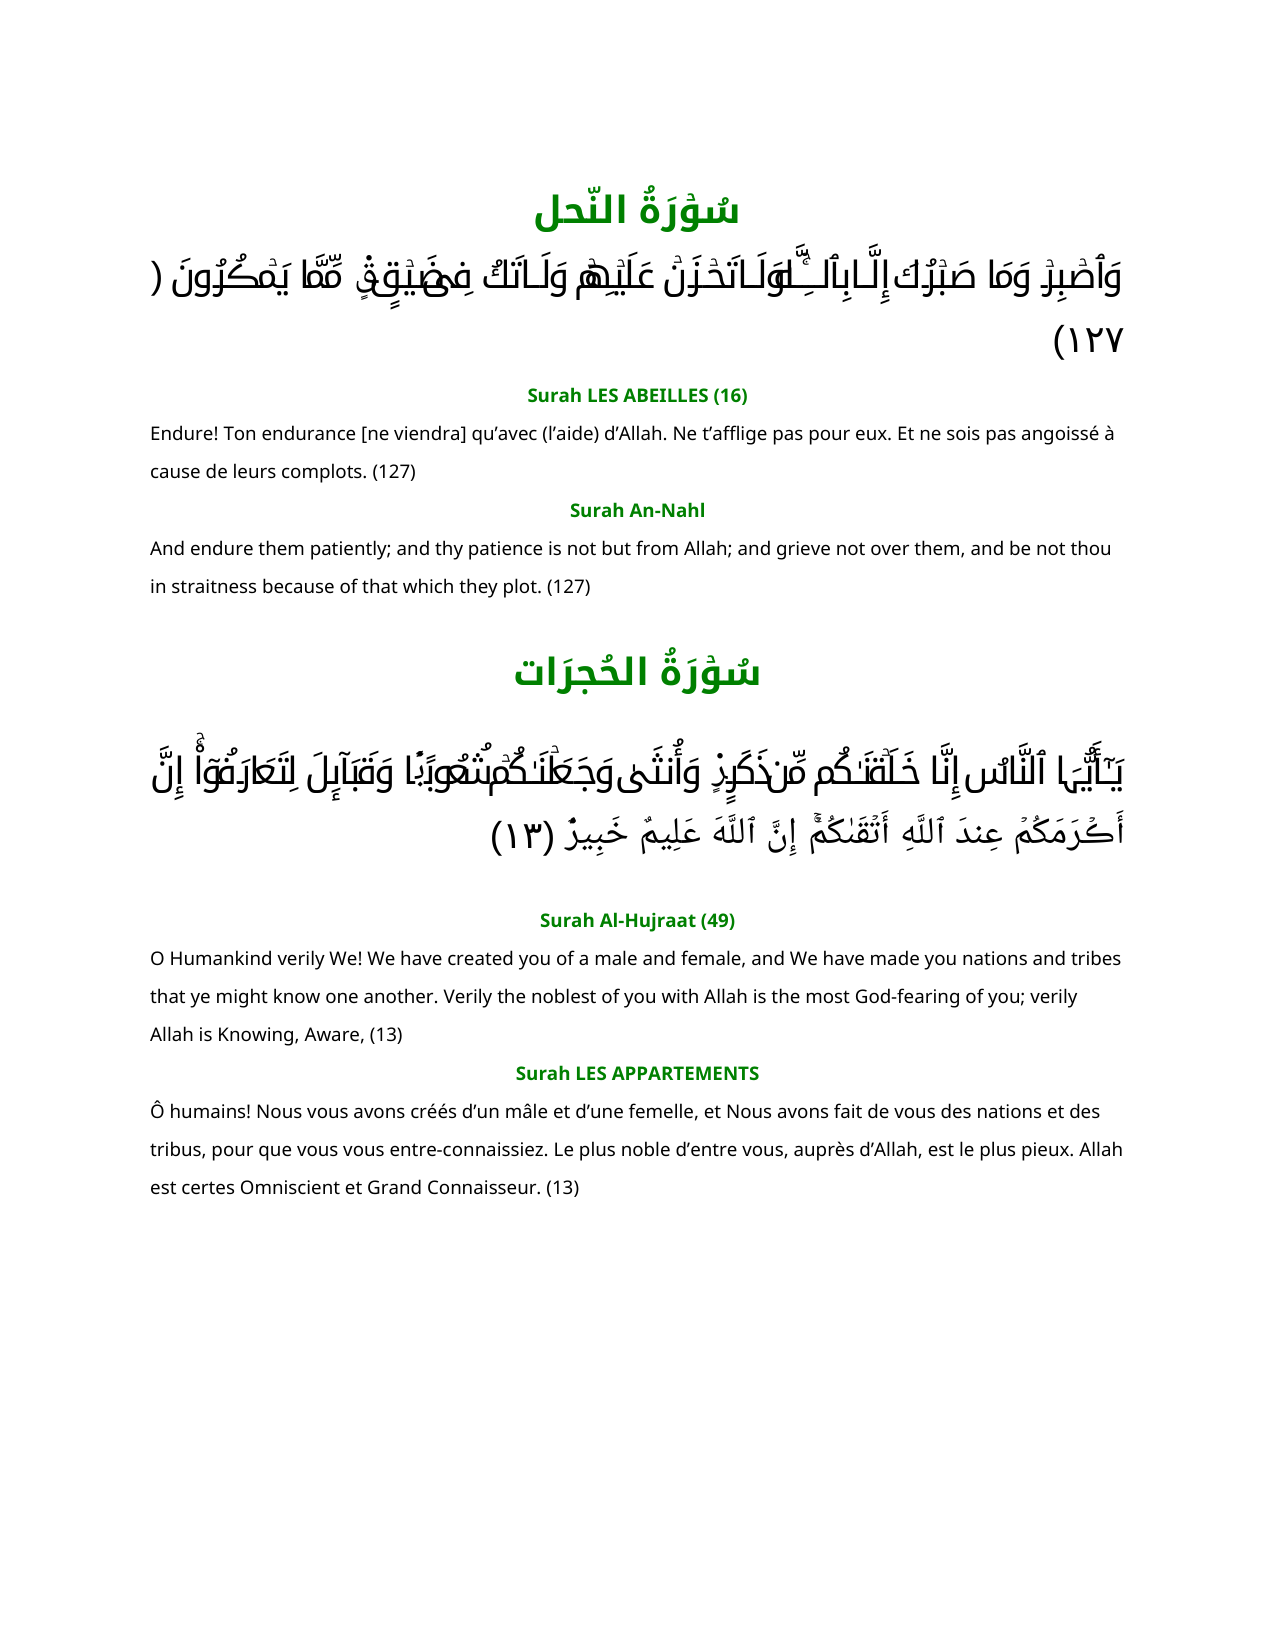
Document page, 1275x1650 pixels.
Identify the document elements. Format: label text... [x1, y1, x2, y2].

text Surah LES APPARTEMENTS [150, 1060, 1125, 1086]
text Ô humains! Nous vous avons créés d’un mâle et d’une femelle, et Nous avons fait de vous des nations et des tribus, pour que vous vous entre-connaissiez. Le plus noble d’entre vous, auprès d’Allah, est le plus pieux. Allah est certes Omniscient et Grand Connaisseur. (13) [150, 1098, 1125, 1200]
text Surah Al-Hujraat (49) [150, 907, 1125, 933]
text يَـٰٓأَيُّہَا ٱلنَّاسُ إِنَّا خَلَقۡنَـٰكُم مِّن ذَكَرٍ۬ وَأُنثَىٰ وَجَعَلۡنَـٰكُمۡ شُعُوبً۬ا وَقَبَآٮِٕلَ لِتَعَارَفُوٓاْ‌ۚ إِنَّ أَڪۡرَمَكُمۡ عِندَ ٱللَّهِ أَتۡقَٮٰكُمۡ‌ۚ إِنَّ ٱللَّهَ عَلِيمٌ خَبِيرٌ۬ (﻿١٣﻿) [150, 749, 1125, 857]
text O Humankind verily We! We have created you of a male and female, and We have made you nations and tribes that ye might know one another. Verily the noblest of you with Allah is the most God-fearing of you; verily Allah is Knowing, Aware, (13) [150, 945, 1125, 1047]
text Endure! Ton endurance [ne viendra] qu’avec (l’aide) d’Allah. Ne t’afflige pas pour eux. Et ne sois pas angoissé à cause de leurs complots. (127) [150, 421, 1125, 484]
text سُوۡرَةُ النّحل [150, 188, 1125, 231]
text سُوۡرَةُ الحُجرَات [150, 650, 1125, 735]
text Surah An-Nahl [150, 497, 1125, 522]
text And endure them patiently; and thy patience is not but from Allah; and grieve not over them, and be not thou in straitness because of that which they plot. (127) [150, 535, 1125, 599]
text وَٱصۡبِرۡ وَمَا صَبۡرُكَ إِلَّا بِٱللَّهِ‌ۚ وَلَا تَحۡزَنۡ عَلَيۡهِمۡ وَلَا تَكُ فِى ضَيۡقٍ۬ مِّمَّا يَمۡڪُرُونَ (﻿١٢٧﻿) [150, 253, 1125, 361]
text Surah LES ABEILLES (16) [150, 382, 1125, 408]
